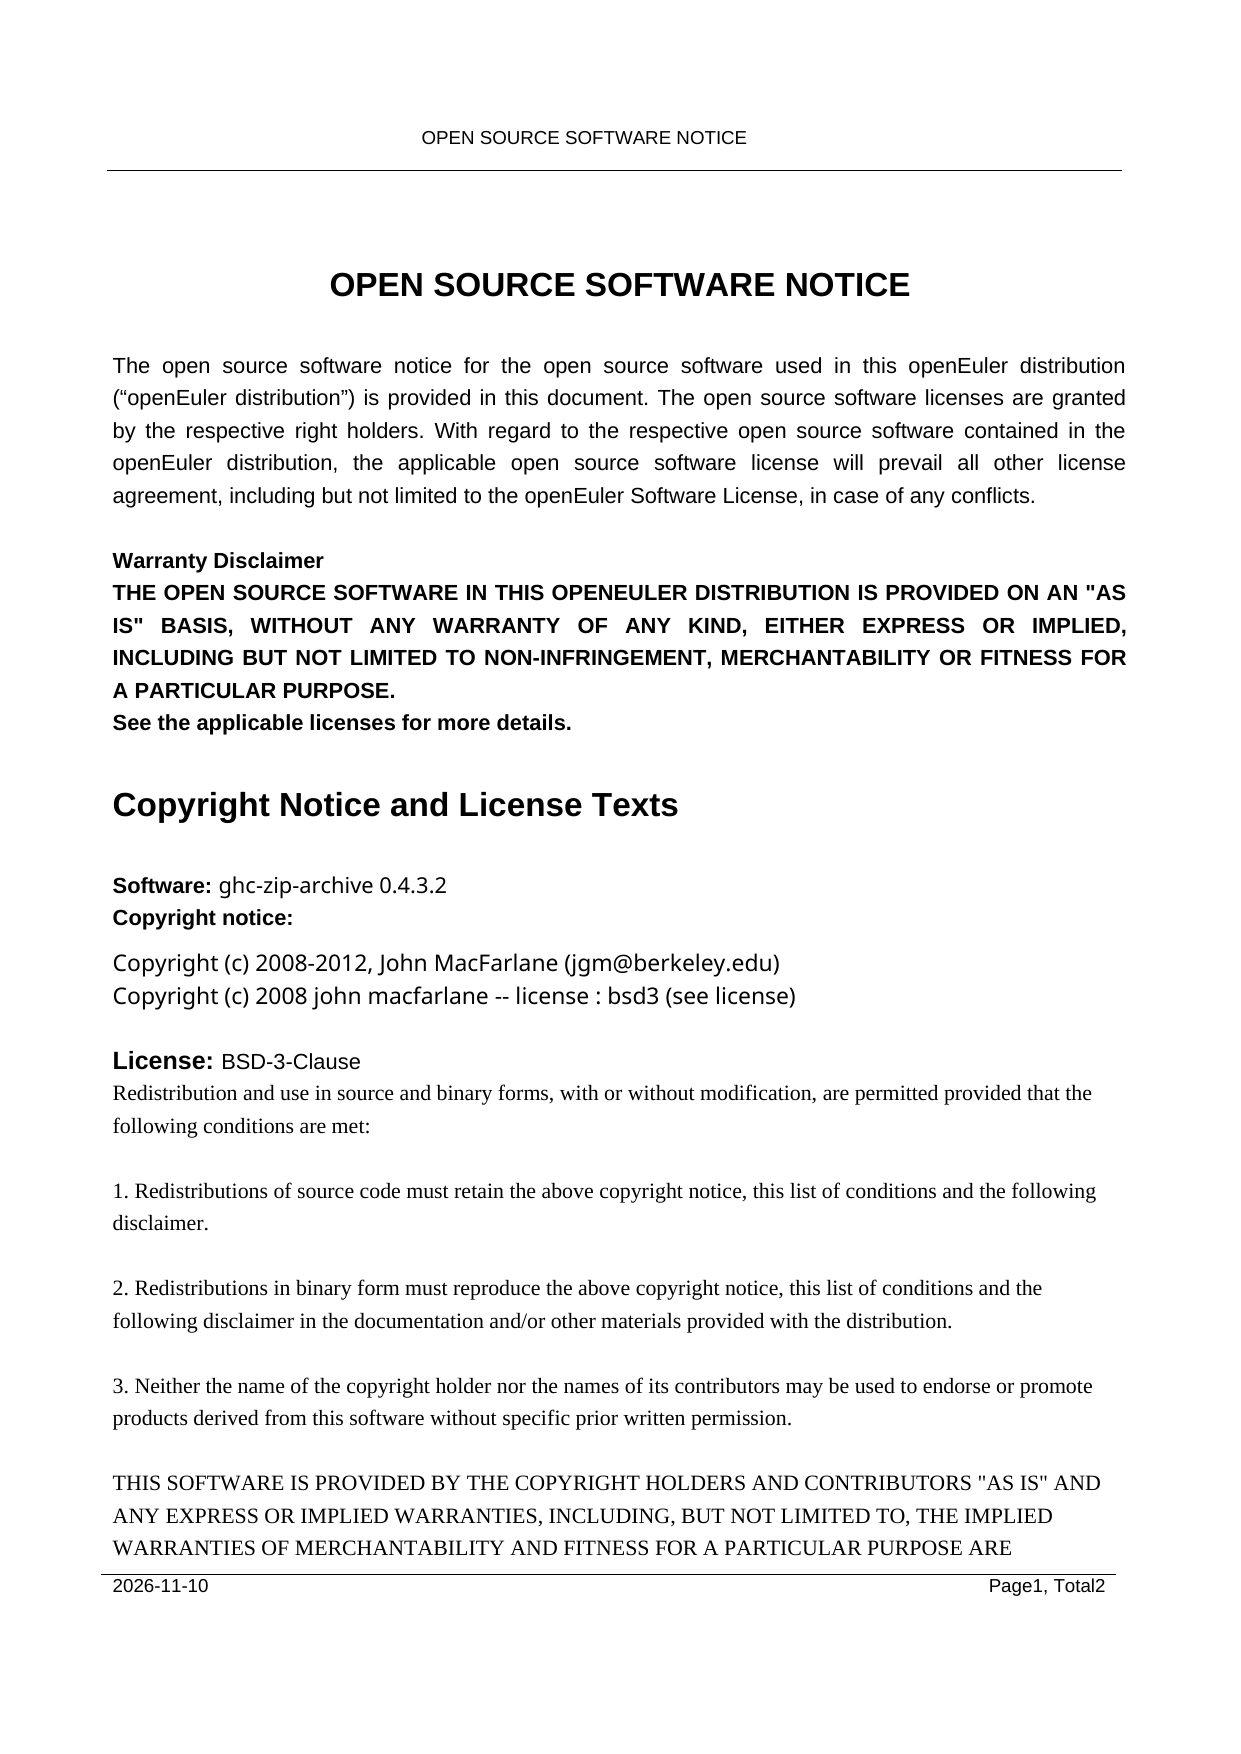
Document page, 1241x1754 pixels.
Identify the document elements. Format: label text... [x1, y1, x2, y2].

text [112, 1077, 1128, 1564]
text THE OPEN SOURCE SOFTWARE IN THIS OPENEULER DISTRIBUTION IS PROVIDED ON AN "AS IS" BASIS, WITHOUT ANY WARRANTY OF ANY KIND, EITHER EXPRESS OR IMPLIED, INCLUDING BUT NOT LIMITED TO NON-INFRINGEMENT, MERCHANTABILITY OR FITNESS FOR A PARTICULAR PURPOSE. See the applicable licenses for more details. [112, 576, 1128, 739]
text License: BSD-3-Clause [112, 1044, 1128, 1077]
text OPEN SOURCE SOFTWARE NOTICE [112, 251, 1128, 316]
text Copyright (c) 2008-2012, John MacFarlane (jgm@berkeley.edu) Copyright (c) 2008 john macfarlane -- license : bsd3 (see license) [112, 947, 1128, 1044]
title Software: ghc-zip-archive 0.4.3.2 [112, 869, 1128, 901]
text Warranty Disclaimer [112, 544, 1128, 576]
text Copyright Notice and License Texts [112, 771, 1128, 836]
text The open source software notice for the open source software used in this openEuler distribution (“openEuler distribution”) is provided in this document. The open source software licenses are granted by the respective right holders. With regard to the respective open source software contained in the openEuler distribution, the applicable open source software license will prevail all other license agreement, including but not limited to the openEuler Software License, in case of any conflicts. [112, 349, 1128, 511]
text Copyright notice: [112, 901, 1128, 934]
